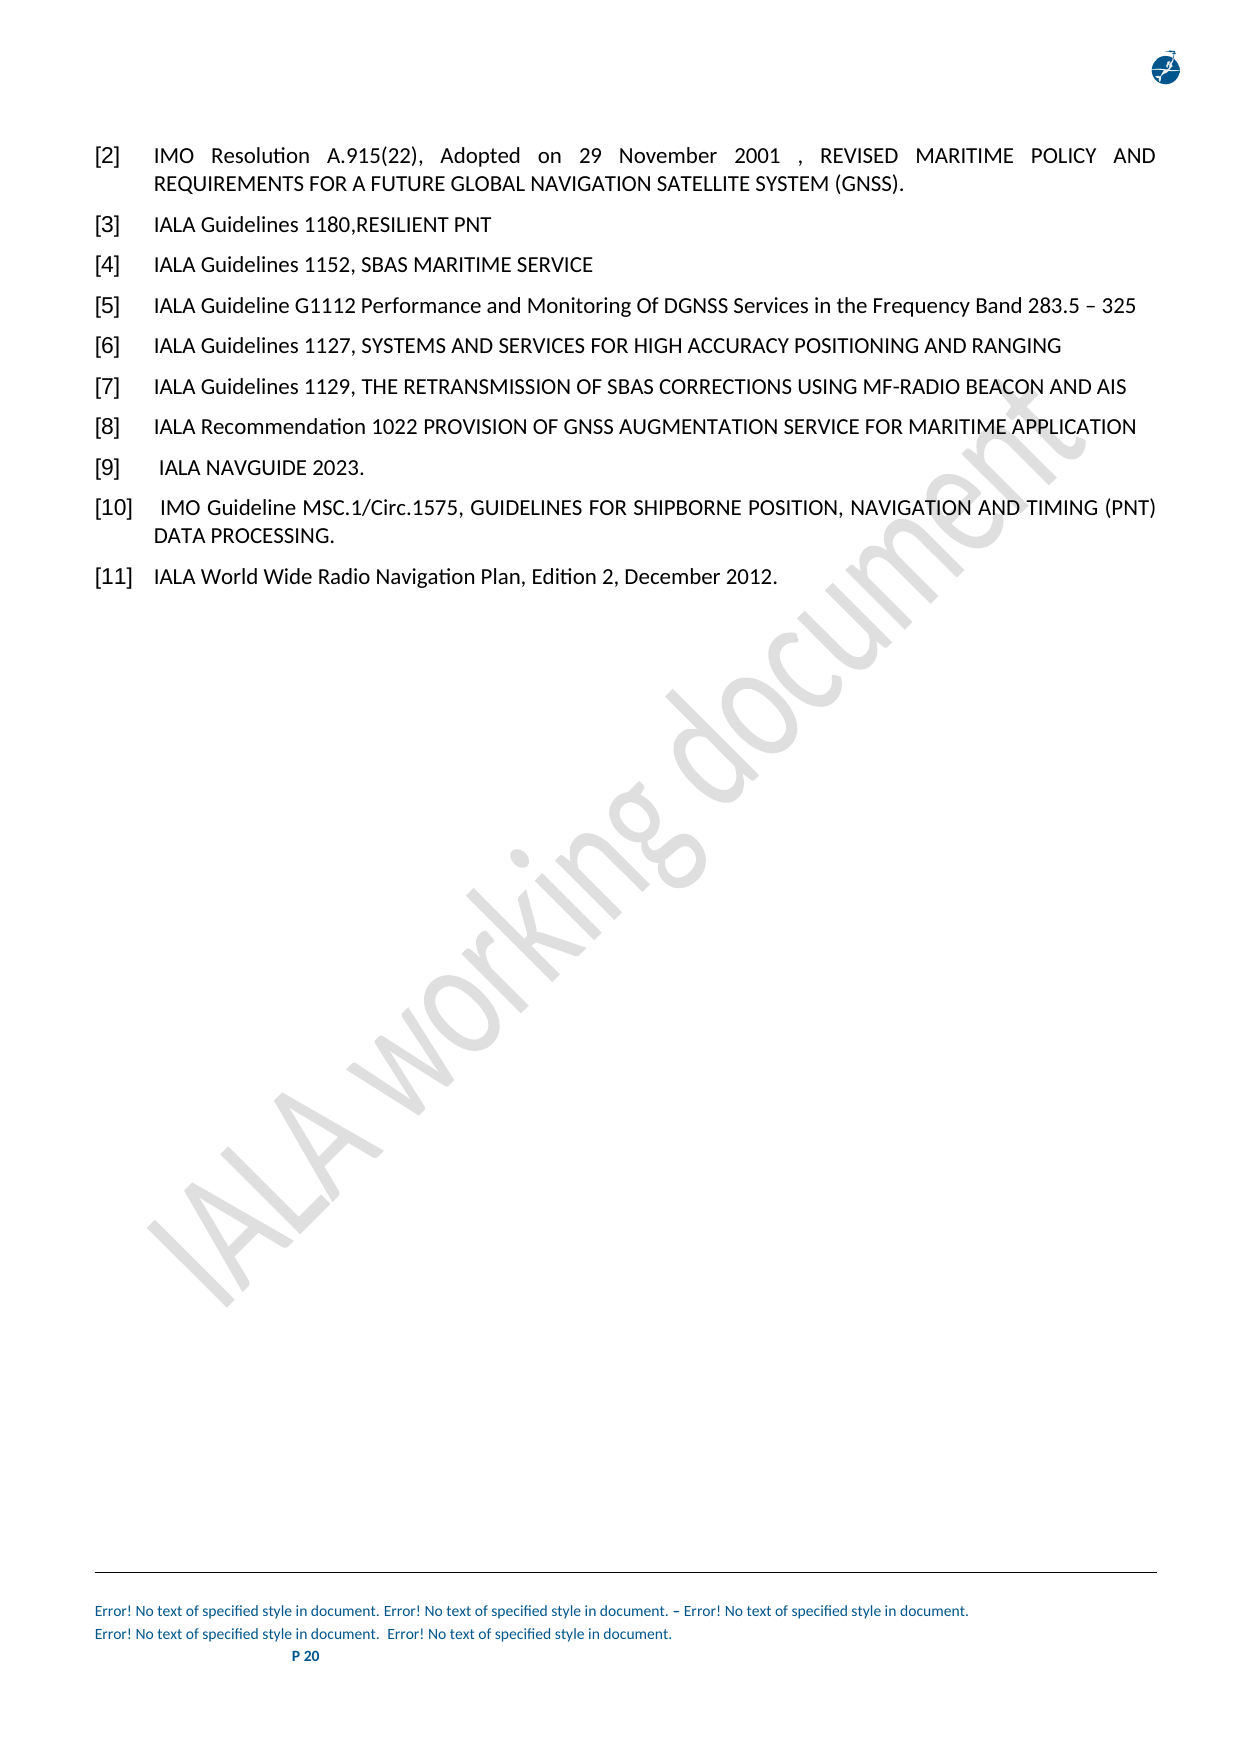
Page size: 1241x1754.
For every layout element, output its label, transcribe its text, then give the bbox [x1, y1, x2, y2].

list IMO Guideline MSC.1/Circ.1575, GUIDELINES FOR SHIPBORNE POSITION, NAVIGATION AND TIMING (PNT) DATA PROCESSING. [94, 493, 1157, 549]
list IALA Guidelines 1152, SBAS MARITIME SERVICE [94, 250, 1157, 278]
list IALA NAVGUIDE 2023. [94, 453, 1157, 481]
list IALA Guidelines 1180,RESILIENT PNT [94, 210, 1157, 238]
list IALA Guidelines 1127, SYSTEMS AND SERVICES FOR HIGH ACCURACY POSITIONING AND RANGING [94, 331, 1157, 359]
list IALA Recommendation 1022 PROVISION OF GNSS AUGMENTATION SERVICE FOR MARITIME APPLICATION [94, 412, 1157, 440]
list IALA Guidelines 1129, THE RETRANSMISSION OF SBAS CORRECTIONS USING MF-RADIO BEACON AND AIS [94, 372, 1157, 400]
list IALA Guideline G1112 Performance and Monitoring Of DGNSS Services in the Frequency Band 283.5 – 325 [94, 291, 1157, 319]
list IMO Resolution A.915(22), Adopted on 29 November 2001 , REVISED MARITIME POLICY AND REQUIREMENTS FOR A FUTURE GLOBAL NAVIGATION SATELLITE SYSTEM (GNSS). [94, 141, 1157, 197]
picture [1120, 0, 1239, 119]
list IALA World Wide Radio Navigation Plan, Edition 2, December 2012. [94, 562, 1157, 590]
